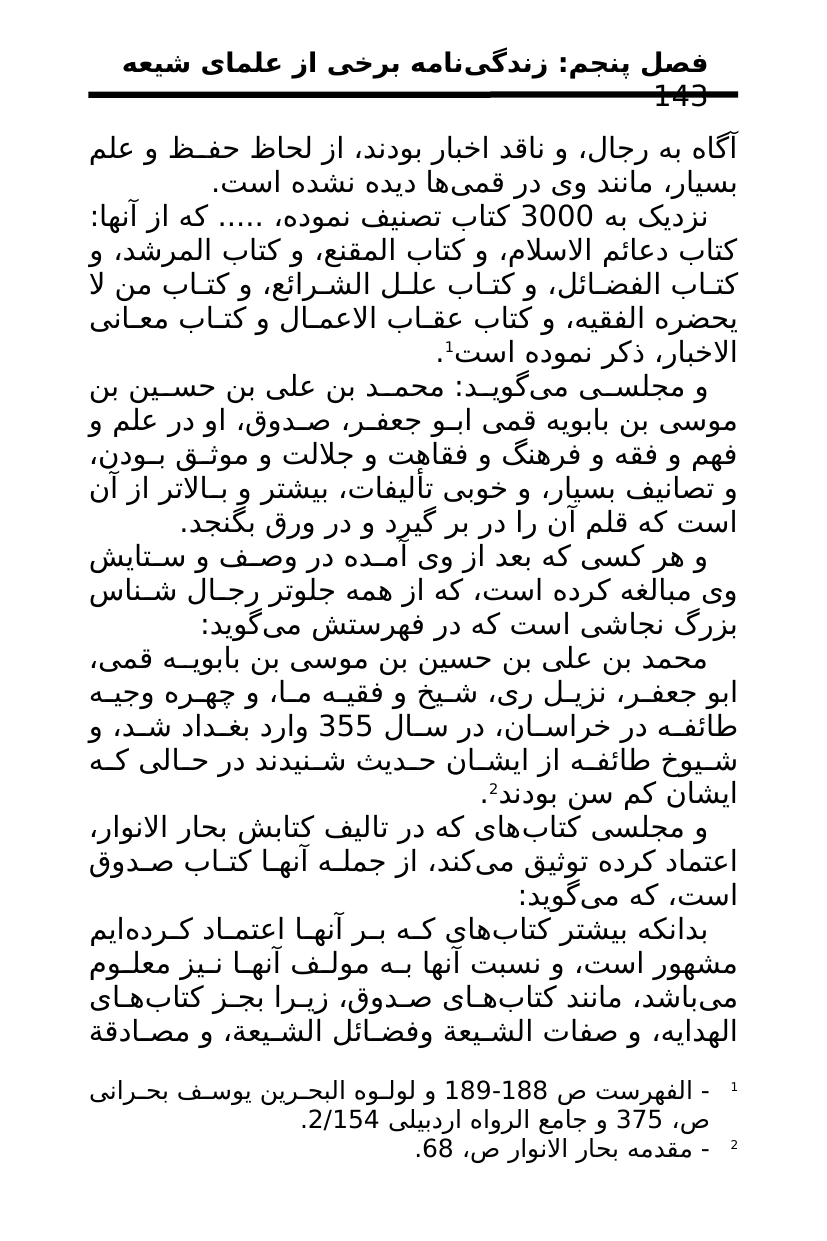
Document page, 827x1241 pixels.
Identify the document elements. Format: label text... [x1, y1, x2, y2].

text نزدیک به 3000 کتاب تصنیف نموده، ..... که از آنها: کتاب دعائم الاسلام، و کتاب المقنع، و کتاب المرشد، و کتاب الفضائل، و کتاب علل الشرائع، و کتاب من لا یحضره الفقیه، و کتاب عقاب الاعمال و کتاب معانی الاخبار، ذکر نموده است. [89, 199, 738, 369]
text و مجلسی می‌گوید: محمد بن علی بن حسین بن موسی بن بابویه قمی ابو جعفر، صدوق، او در علم و فهم و فقه و فرهنگ و فقاهت و جلالت و موثق بودن، و تصانیف بسیار، و خوبی تألیفات، بیشتر و بالاتر از آن است که قلم آن را در بر گیرد و در ورق بگنجد. [89, 369, 738, 539]
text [89, 132, 738, 199]
text و هر کسی که بعد از وی آمده در وصف و ستایش وی مبالغه کرده است، که از همه جلوتر رجال شناس بزرگ نجاشی است که در فهرستش می‌گوید: [89, 539, 738, 641]
text و مجلسی کتاب‌های که در تالیف کتابش بحار الانوار، اعتماد کرده توثیق می‌کند، از جمله آنها کتاب صدوق است، که می‌گوید: [89, 811, 738, 913]
text محمد بن علی بن حسین بن موسی بن بابویه قمی، ابو جعفر، نزیل ری، شیخ و فقیه ما، و چهره وجیه طائفه در خراسان، در سال 355 وارد بغداد شد، و شیوخ طائفه از ایشان حدیث شنیدند در حالی که ایشان کم سن بودند. [89, 641, 738, 811]
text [89, 913, 738, 1048]
